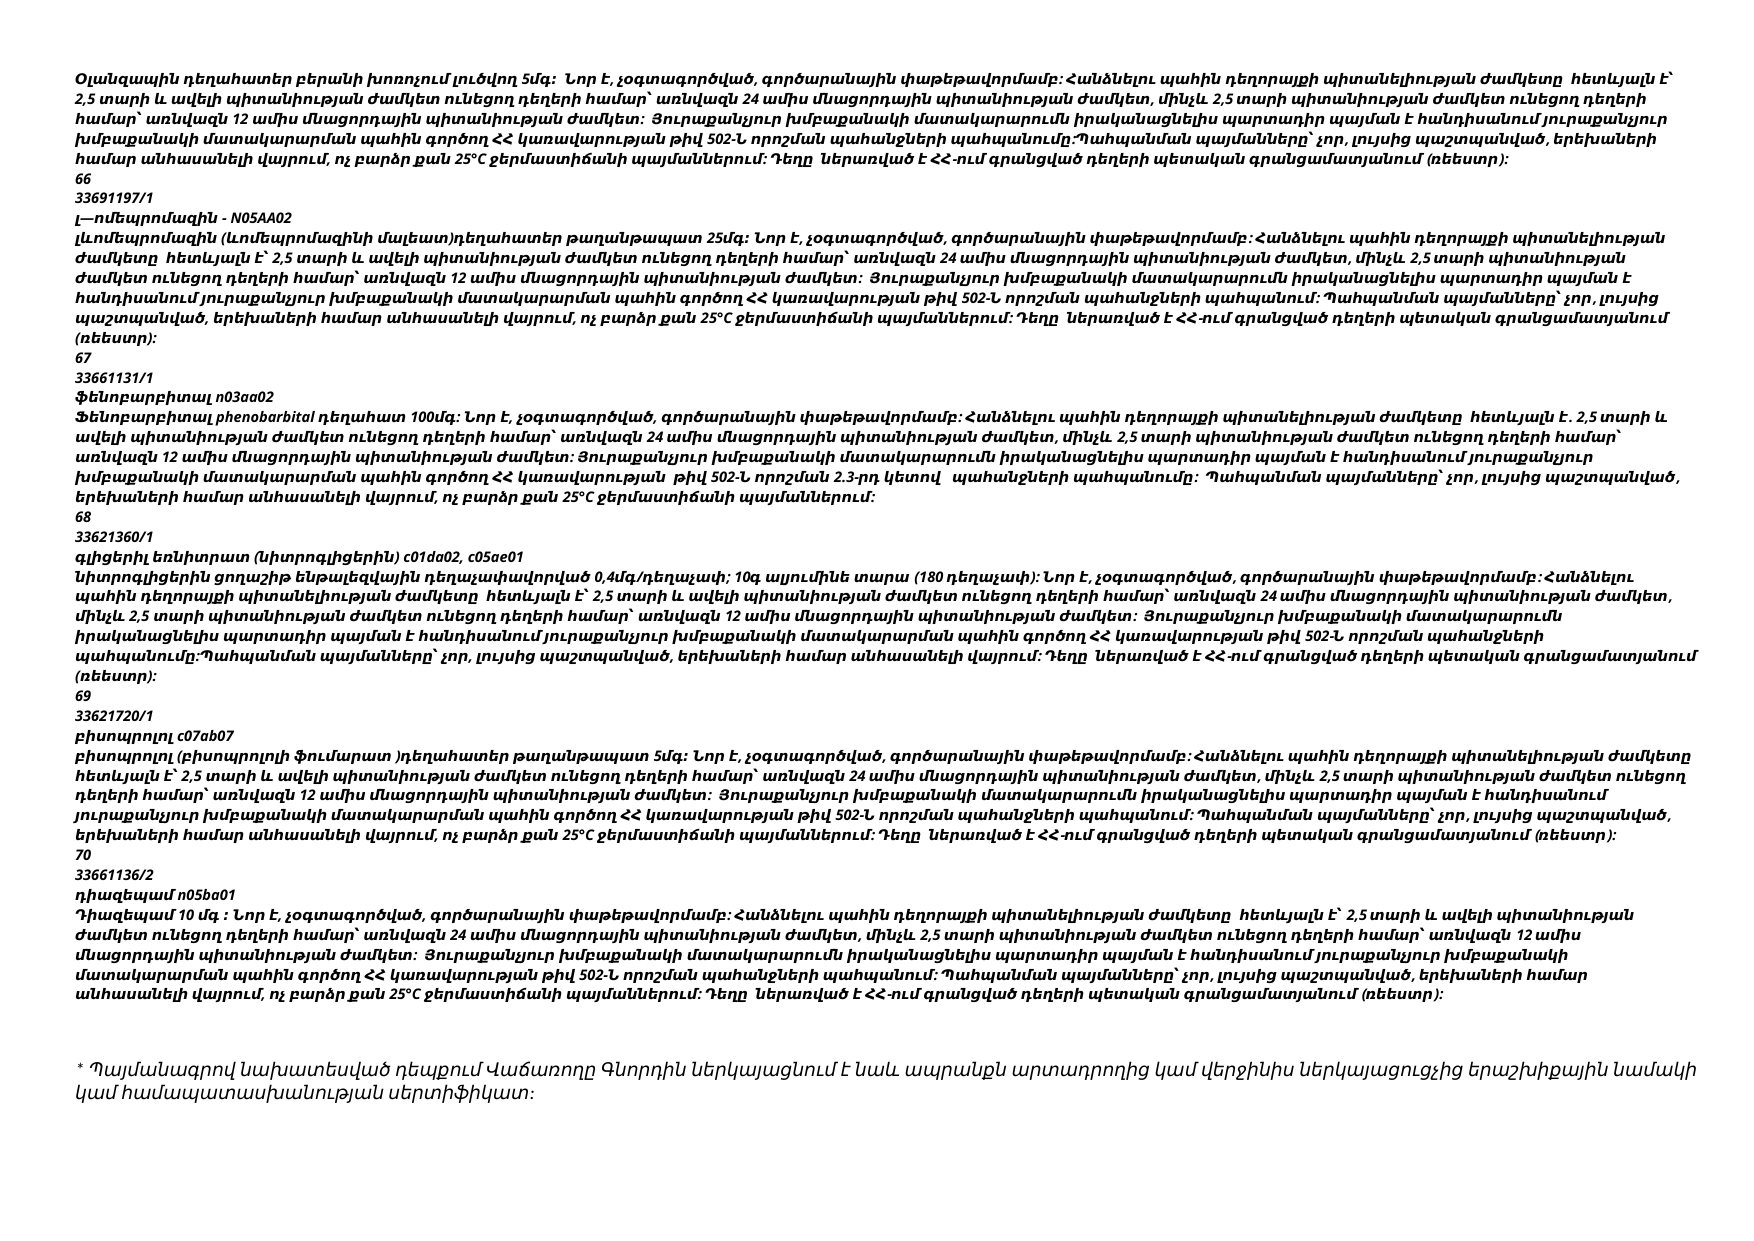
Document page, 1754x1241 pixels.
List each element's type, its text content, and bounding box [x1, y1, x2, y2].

text * Պայմանագրով նախատեսված դեպքում Վաճառողը Գնորդին ներկայացնում է նաև ապրանքն արտադրողից կամ վերջինիս ներկայացուցչից երաշխիքային նամակի կամ համապատասխանության սերտիֆիկատ: [75, 1058, 1698, 1104]
